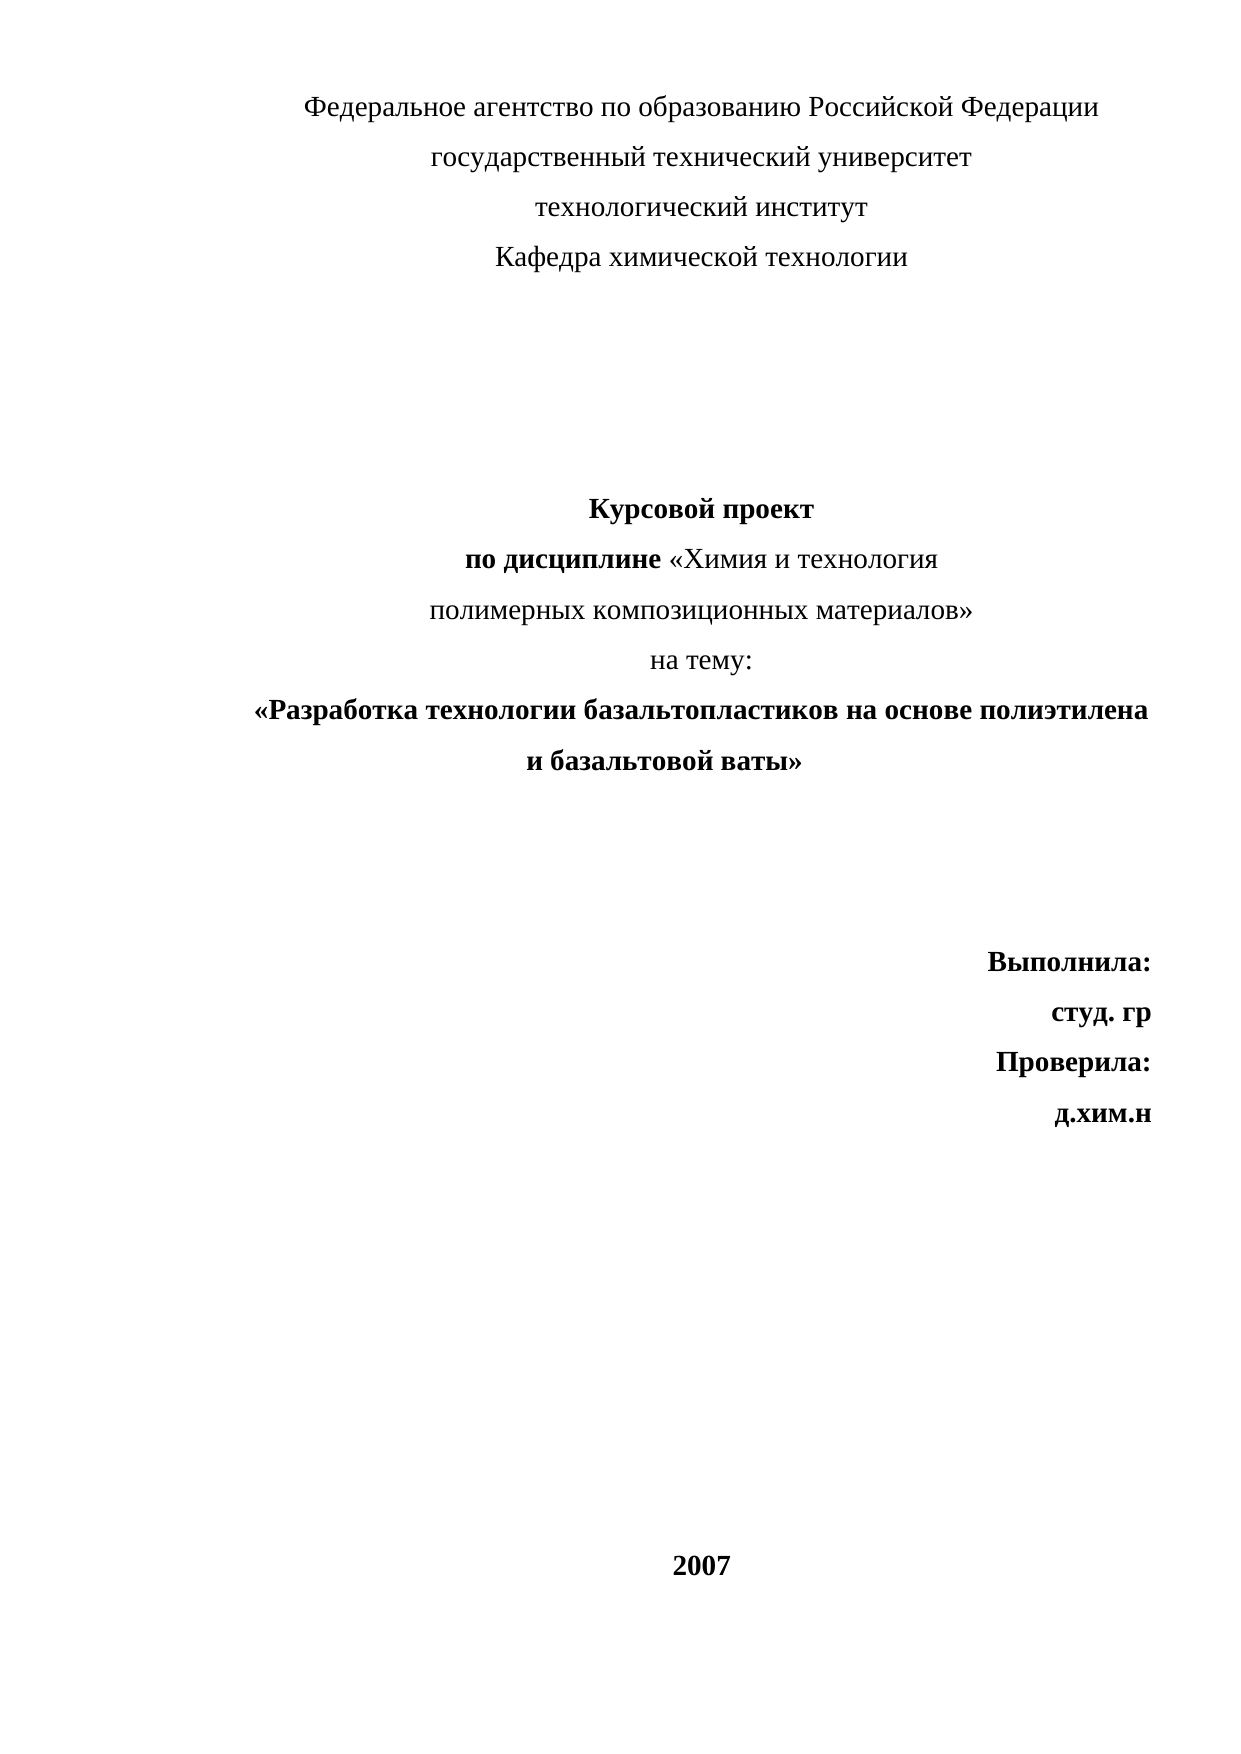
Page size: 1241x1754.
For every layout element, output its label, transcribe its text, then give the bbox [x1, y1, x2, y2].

text на тему: [177, 642, 1152, 676]
text «Разработка технологии базальтопластиков на основе полиэтилена и базальтовой ваты» [177, 692, 1152, 776]
text д.хим.н [177, 1095, 1152, 1128]
text 2007 [177, 1548, 1152, 1581]
text государственный технический университет [177, 139, 1152, 172]
text Выполнила: [177, 944, 1152, 977]
text Курсовой проект [177, 491, 1152, 525]
text студ. гр5 [177, 994, 1152, 1028]
text технологический институт [177, 189, 1152, 223]
text Федеральное агентство по образованию Российской Федерации [177, 89, 1152, 122]
text полимерных композиционных материалов» [177, 592, 1152, 625]
text Кафедра химической технологии [177, 239, 1152, 273]
text по дисциплине «Химия и технология [177, 541, 1152, 575]
text Проверила: [177, 1044, 1152, 1078]
